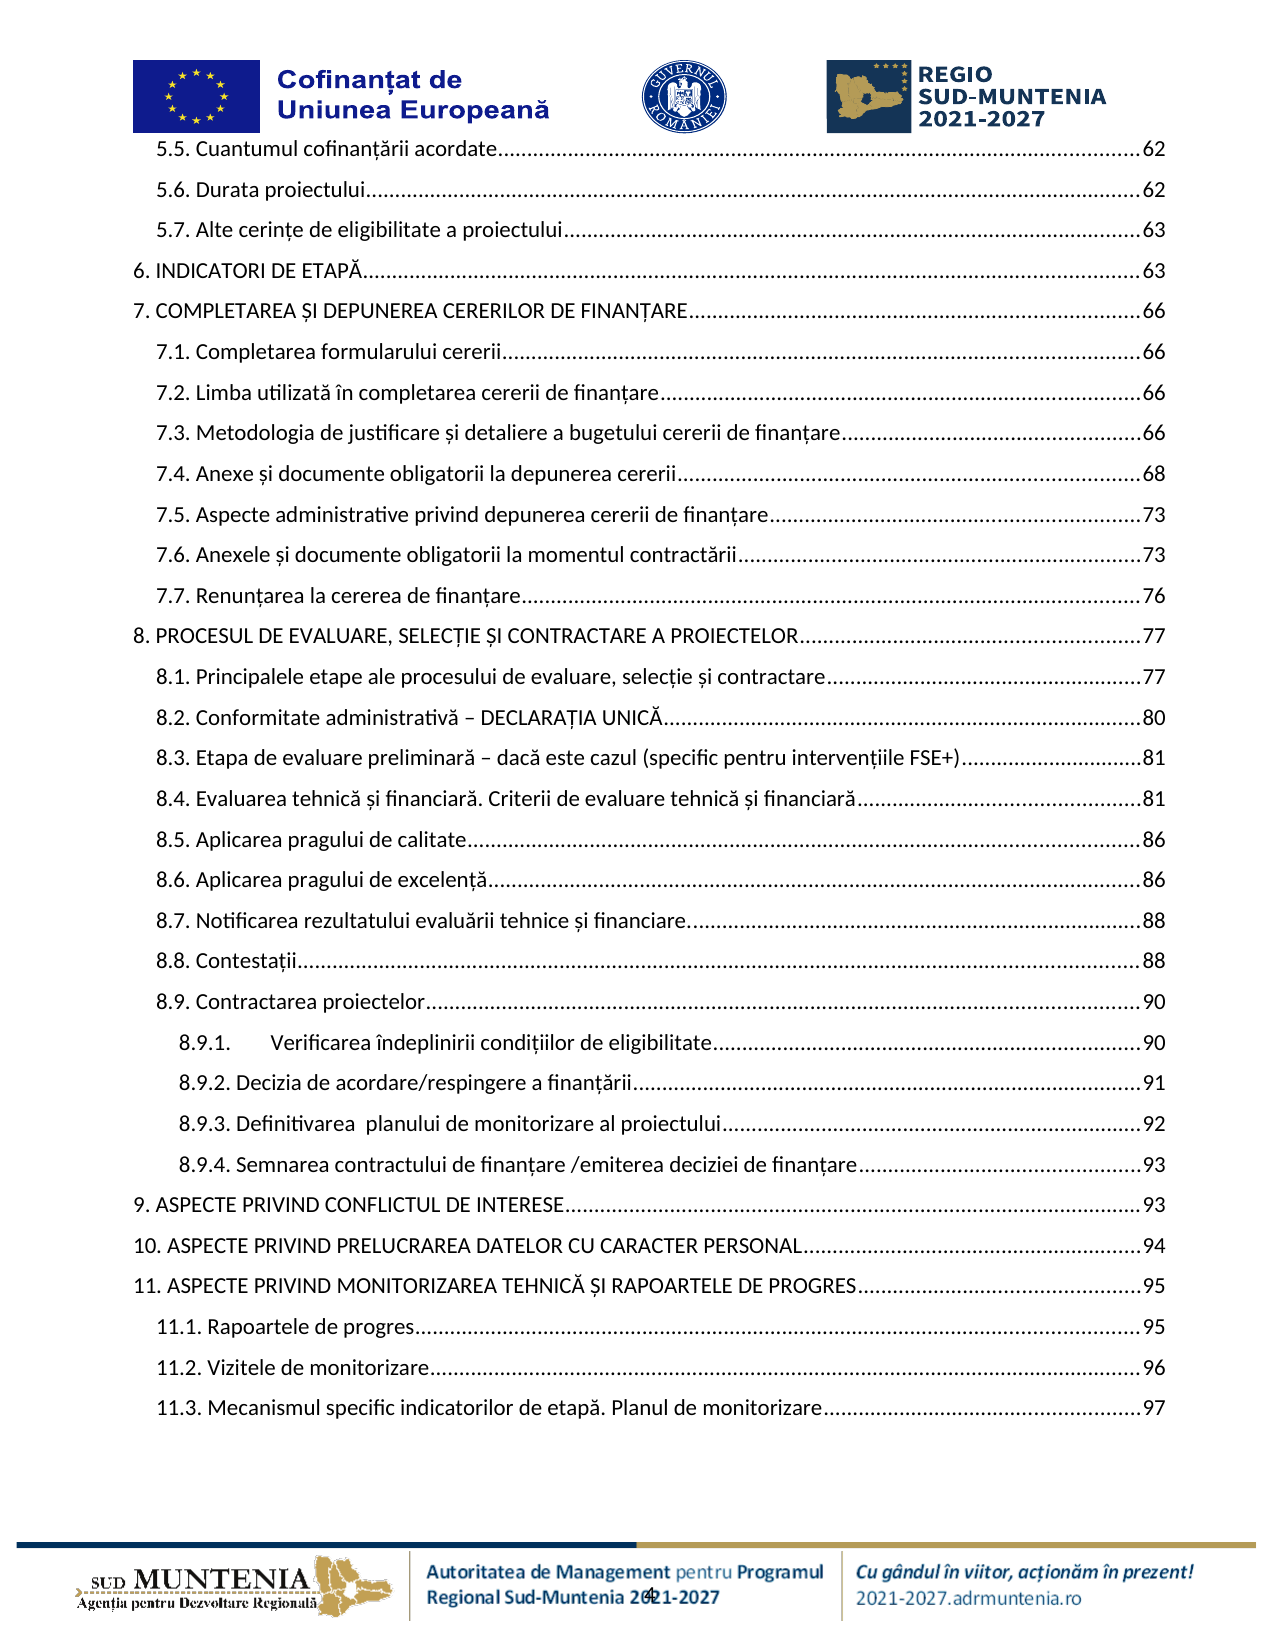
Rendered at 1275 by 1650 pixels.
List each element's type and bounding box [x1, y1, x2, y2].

picture [16, 1542, 1257, 1622]
